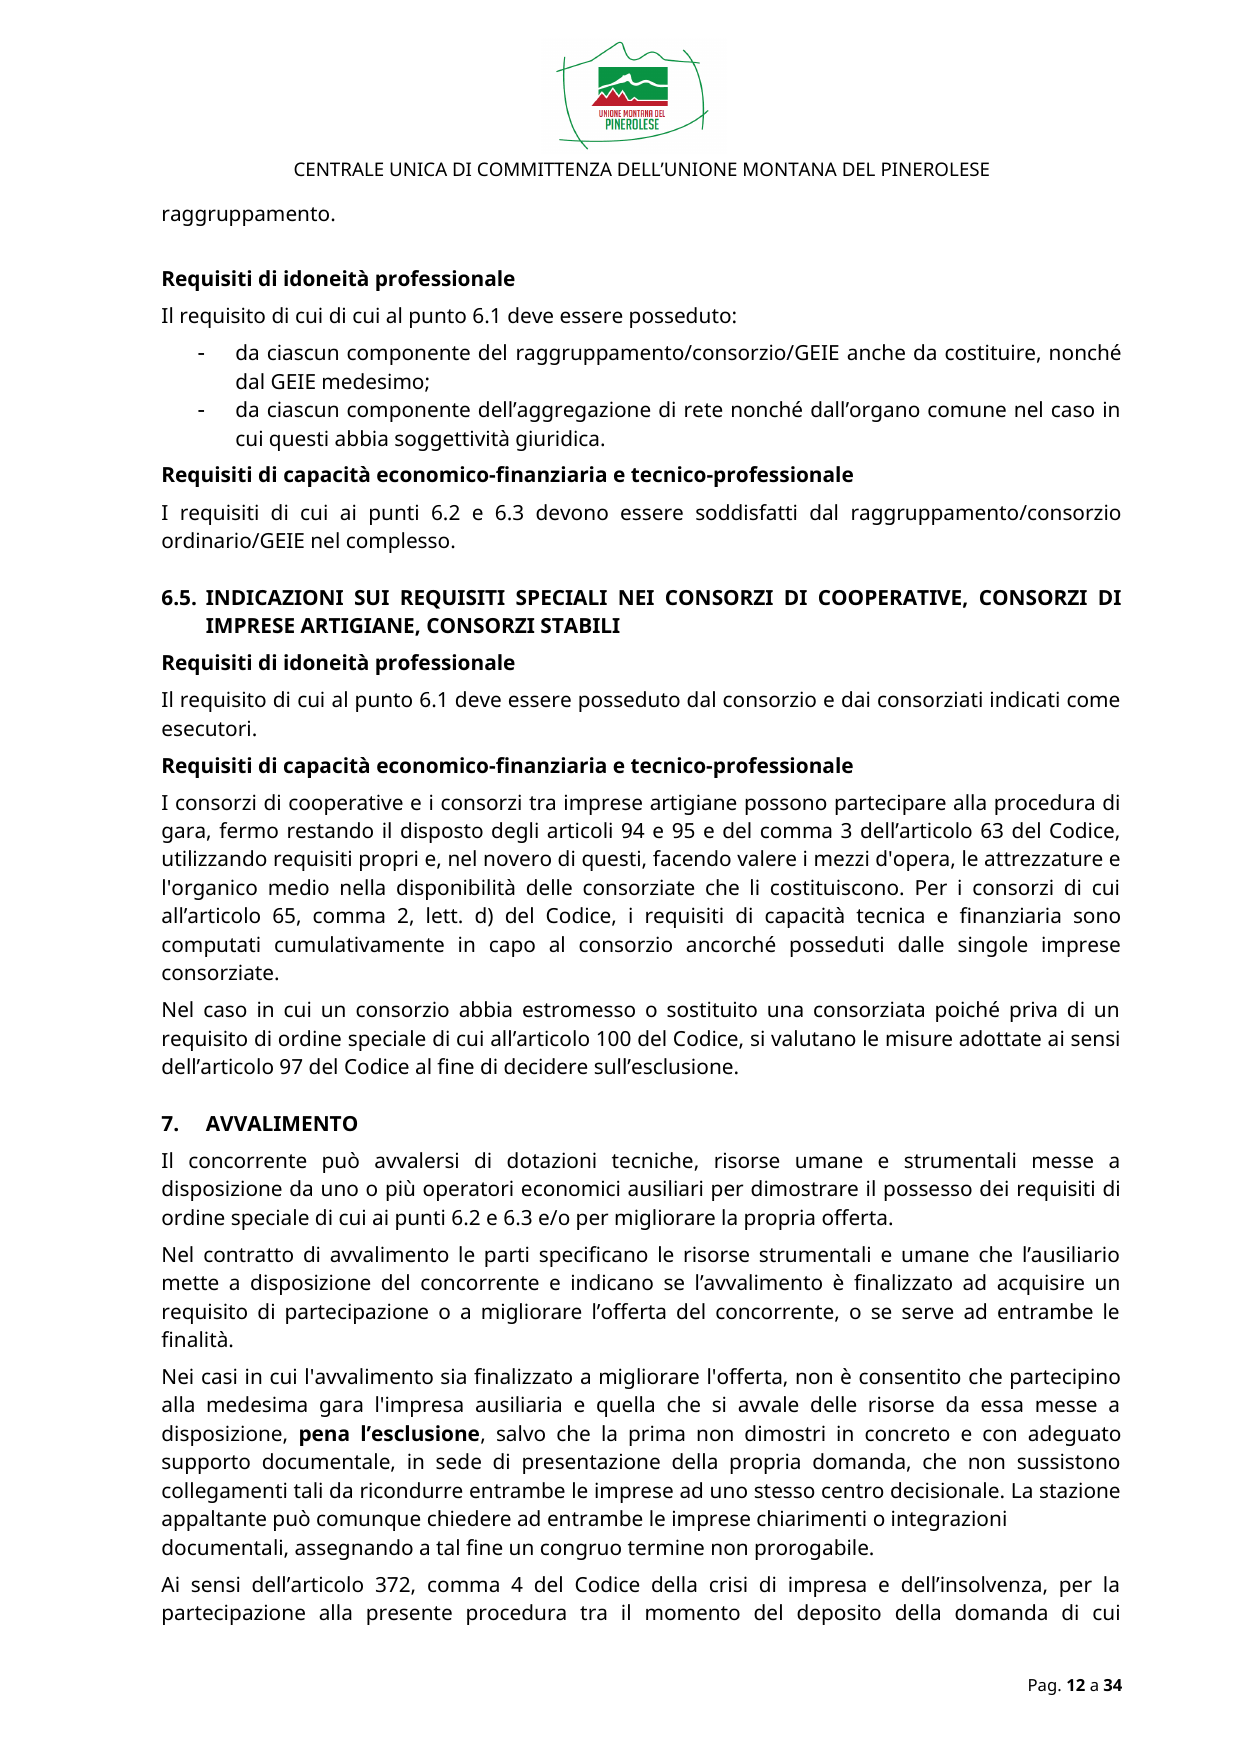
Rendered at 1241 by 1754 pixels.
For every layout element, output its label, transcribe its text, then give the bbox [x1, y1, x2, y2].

text Nel contratto di avvalimento le parti specificano le risorse strumentali e umane che l’ausiliario mette a disposizione del concorrente e indicano se l’avvalimento è finalizzato ad acquisire un requisito di partecipazione o a migliorare l’offerta del concorrente, o se serve ad entrambe le finalità. [161, 1240, 1122, 1354]
text I consorzi di cooperative e i consorzi tra imprese artigiane possono partecipare alla procedura di gara, fermo restando il disposto degli articoli 94 e 95 e del comma 3 dell’articolo 63 del Codice, utilizzando requisiti propri e, nel novero di questi, facendo valere i mezzi d'opera, le attrezzature e l'organico medio nella disponibilità delle consorziate che li costituiscono. Per i consorzi di cui all’articolo 65, comma 2, lett. d) del Codice, i requisiti di capacità tecnica e finanziaria sono computati cumulativamente in capo al consorzio ancorché posseduti dalle singole imprese consorziate. [161, 788, 1122, 987]
text Requisiti di capacità economico-finanziaria e tecnico-professionale [161, 751, 1122, 779]
subtitle AVVALIMENTO [161, 1109, 1122, 1137]
text I requisiti di cui ai punti 6.2 e 6.3 devono essere soddisfatti dal raggruppamento/consorzio ordinario/GEIE nel complesso. [161, 498, 1122, 554]
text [161, 199, 1122, 227]
text documentali, assegnando a tal fine un congruo termine non prorogabile. [161, 1533, 1122, 1561]
text Nei casi in cui l'avvalimento sia finalizzato a migliorare l'offerta, non è consentito che partecipino alla medesima gara l'impresa ausiliaria e quella che si avvale delle risorse da essa messe a disposizione, pena l’esclusione, salvo che la prima non dimostri in concreto e con adeguato supporto documentale, in sede di presentazione della propria domanda, che non sussistono collegamenti tali da ricondurre entrambe le imprese ad uno stesso centro decisionale. La stazione appaltante può comunque chiedere ad entrambe le imprese chiarimenti o integrazioni [161, 1362, 1122, 1533]
text Requisiti di idoneità professionale [161, 648, 1122, 677]
text Il requisito di cui di cui al punto 6.1 deve essere posseduto: [161, 301, 1122, 330]
list da ciascun componente dell’aggregazione di rete nonché dall’organo comune nel caso in cui questi abbia soggettività giuridica. [198, 395, 1122, 452]
text Il concorrente può avvalersi di dotazioni tecniche, risorse umane e strumentali messe a disposizione da uno o più operatori economici ausiliari per dimostrare il possesso dei requisiti di ordine speciale di cui ai punti 6.2 e 6.3 e/o per migliorare la propria offerta. [161, 1146, 1122, 1231]
text Requisiti di capacità economico-finanziaria e tecnico-professionale [161, 461, 1122, 489]
subtitle INDICAZIONI SUI REQUISITI SPECIALI NEI CONSORZI DI COOPERATIVE, CONSORZI DI IMPRESE ARTIGIANE, CONSORZI STABILI [161, 583, 1122, 640]
list da ciascun componente del raggruppamento/consorzio/GEIE anche da costituire, nonché dal GEIE medesimo; [198, 338, 1122, 395]
text Nel caso in cui un consorzio abbia estromesso o sostituito una consorziata poiché priva di un requisito di ordine speciale di cui all’articolo 100 del Codice, si valutano le misure adottate ai sensi dell’articolo 97 del Codice al fine di decidere sull’esclusione. [161, 995, 1122, 1081]
text Il requisito di cui al punto 6.1 deve essere posseduto dal consorzio e dai consorziati indicati come esecutori. [161, 685, 1122, 742]
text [161, 1570, 1122, 1627]
text Requisiti di idoneità professionale [161, 264, 1122, 293]
